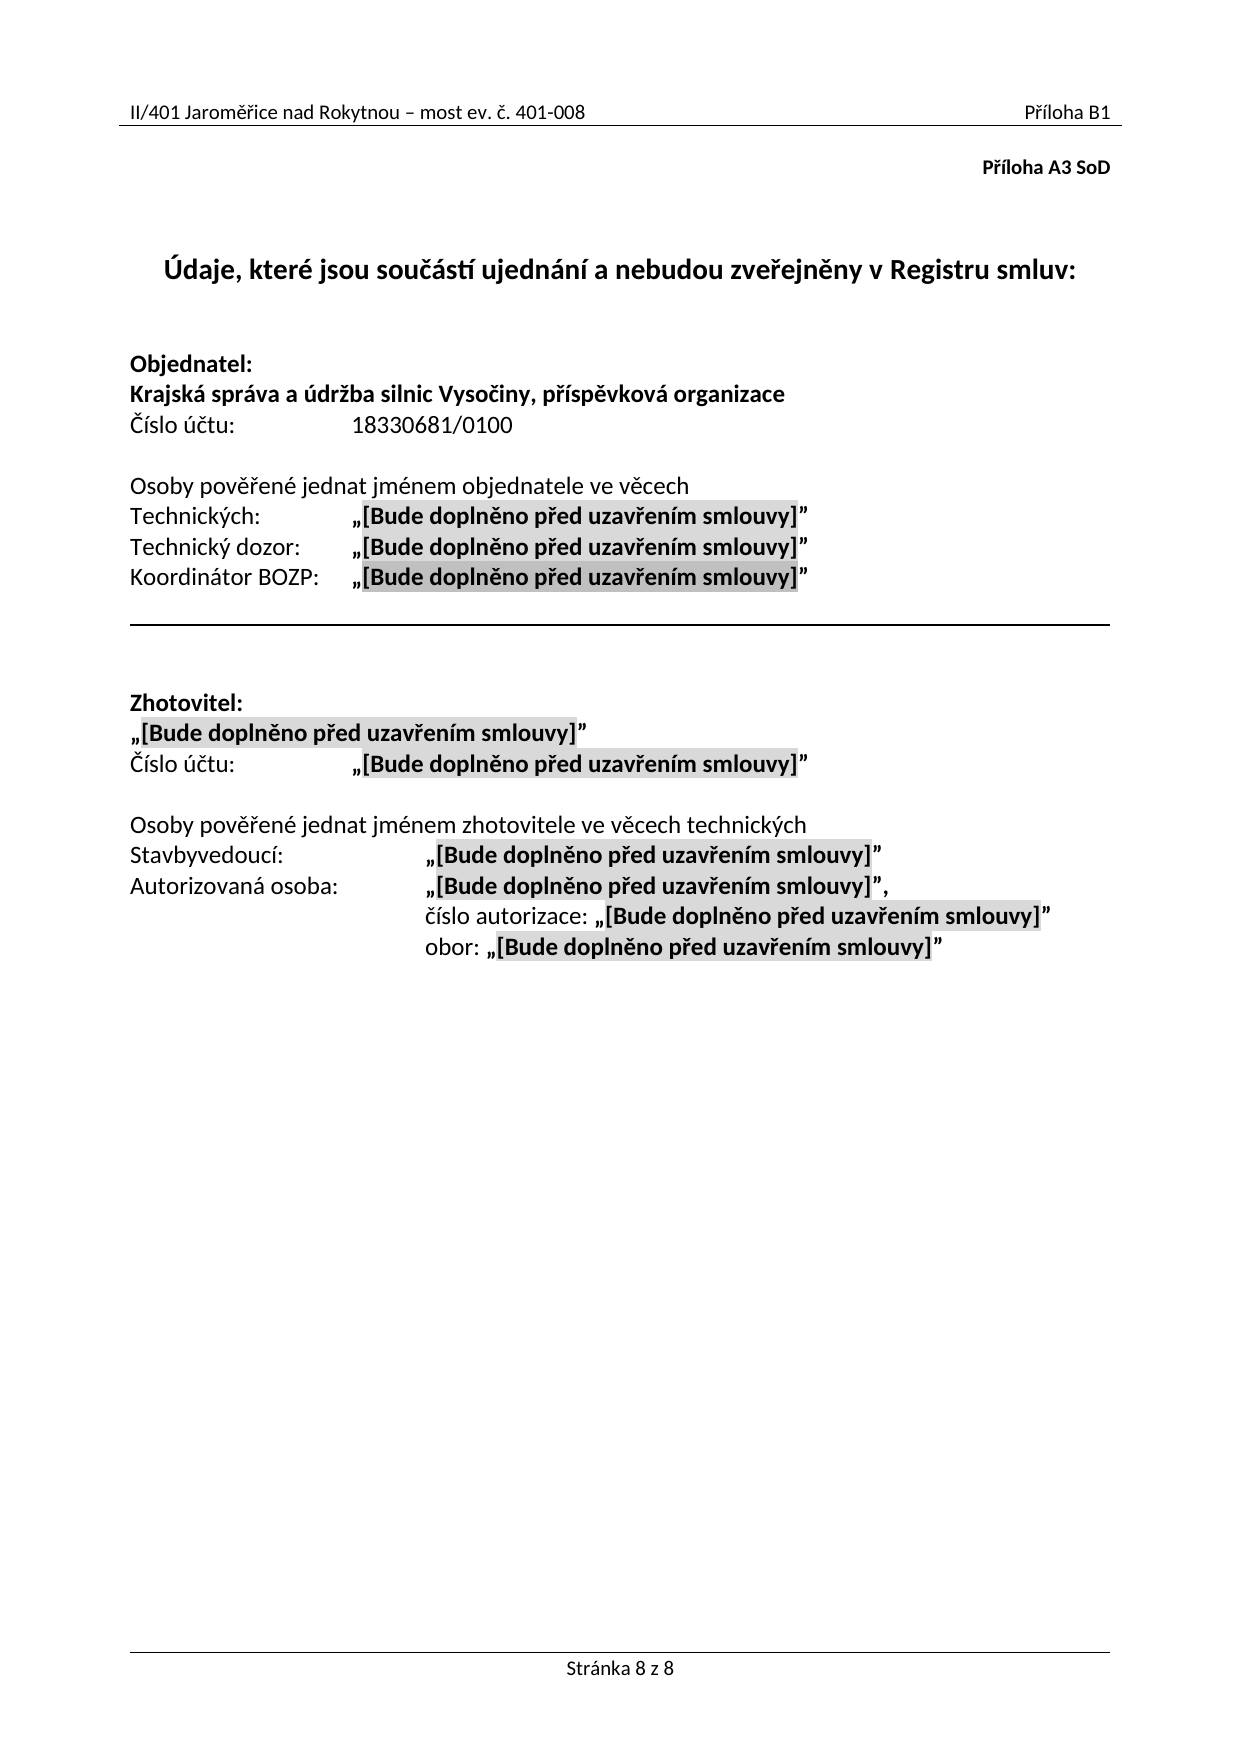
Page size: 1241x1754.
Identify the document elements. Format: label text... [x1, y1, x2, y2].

text Technický dozor: „[Bude doplněno před uzavřením smlouvy]” [130, 531, 362, 561]
text číslo autorizace: „[Bude doplněno před uzavřením smlouvy]” [425, 900, 605, 931]
text „[Bude doplněno před uzavřením smlouvy]” [577, 717, 1110, 748]
text Zhotovitel: [130, 687, 1110, 717]
text Technických: „[Bude doplněno před uzavřením smlouvy]” [798, 500, 1110, 531]
text obor: „[Bude doplněno před uzavřením smlouvy]” [932, 931, 1110, 961]
text Autorizovaná osoba: „[Bude doplněno před uzavřením smlouvy]”, [130, 870, 436, 900]
text Číslo účtu: „[Bude doplněno před uzavřením smlouvy]” [130, 748, 362, 778]
text Stavbyvedoucí: „[Bude doplněno před uzavřením smlouvy]” [872, 839, 1110, 870]
text Technických: „[Bude doplněno před uzavřením smlouvy]” [130, 500, 362, 531]
text Koordinátor BOZP: „[Bude doplněno před uzavřením smlouvy]” [798, 561, 1110, 592]
text Osoby pověřené jednat jménem objednatele ve věcech [130, 470, 1110, 500]
text Krajská správa a údržba silnic Vysočiny, příspěvková organizace [130, 378, 1110, 409]
text Údaje, které jsou součástí ujednání a nebudou zveřejněny v Registru smluv: [130, 251, 1110, 287]
text Příloha A3 SoD [130, 154, 1110, 180]
text Technický dozor: „[Bude doplněno před uzavřením smlouvy]” [798, 531, 1110, 561]
text Objednatel: [130, 348, 1110, 378]
text Autorizovaná osoba: „[Bude doplněno před uzavřením smlouvy]”, [872, 870, 1110, 900]
text Koordinátor BOZP: „[Bude doplněno před uzavřením smlouvy]” [130, 561, 362, 592]
text Číslo účtu: 18330681/0100 [130, 409, 1110, 439]
text Číslo účtu: „[Bude doplněno před uzavřením smlouvy]” [798, 748, 1110, 778]
text Osoby pověřené jednat jménem zhotovitele ve věcech technických [130, 809, 1110, 839]
text Stavbyvedoucí: „[Bude doplněno před uzavřením smlouvy]” [130, 839, 436, 870]
